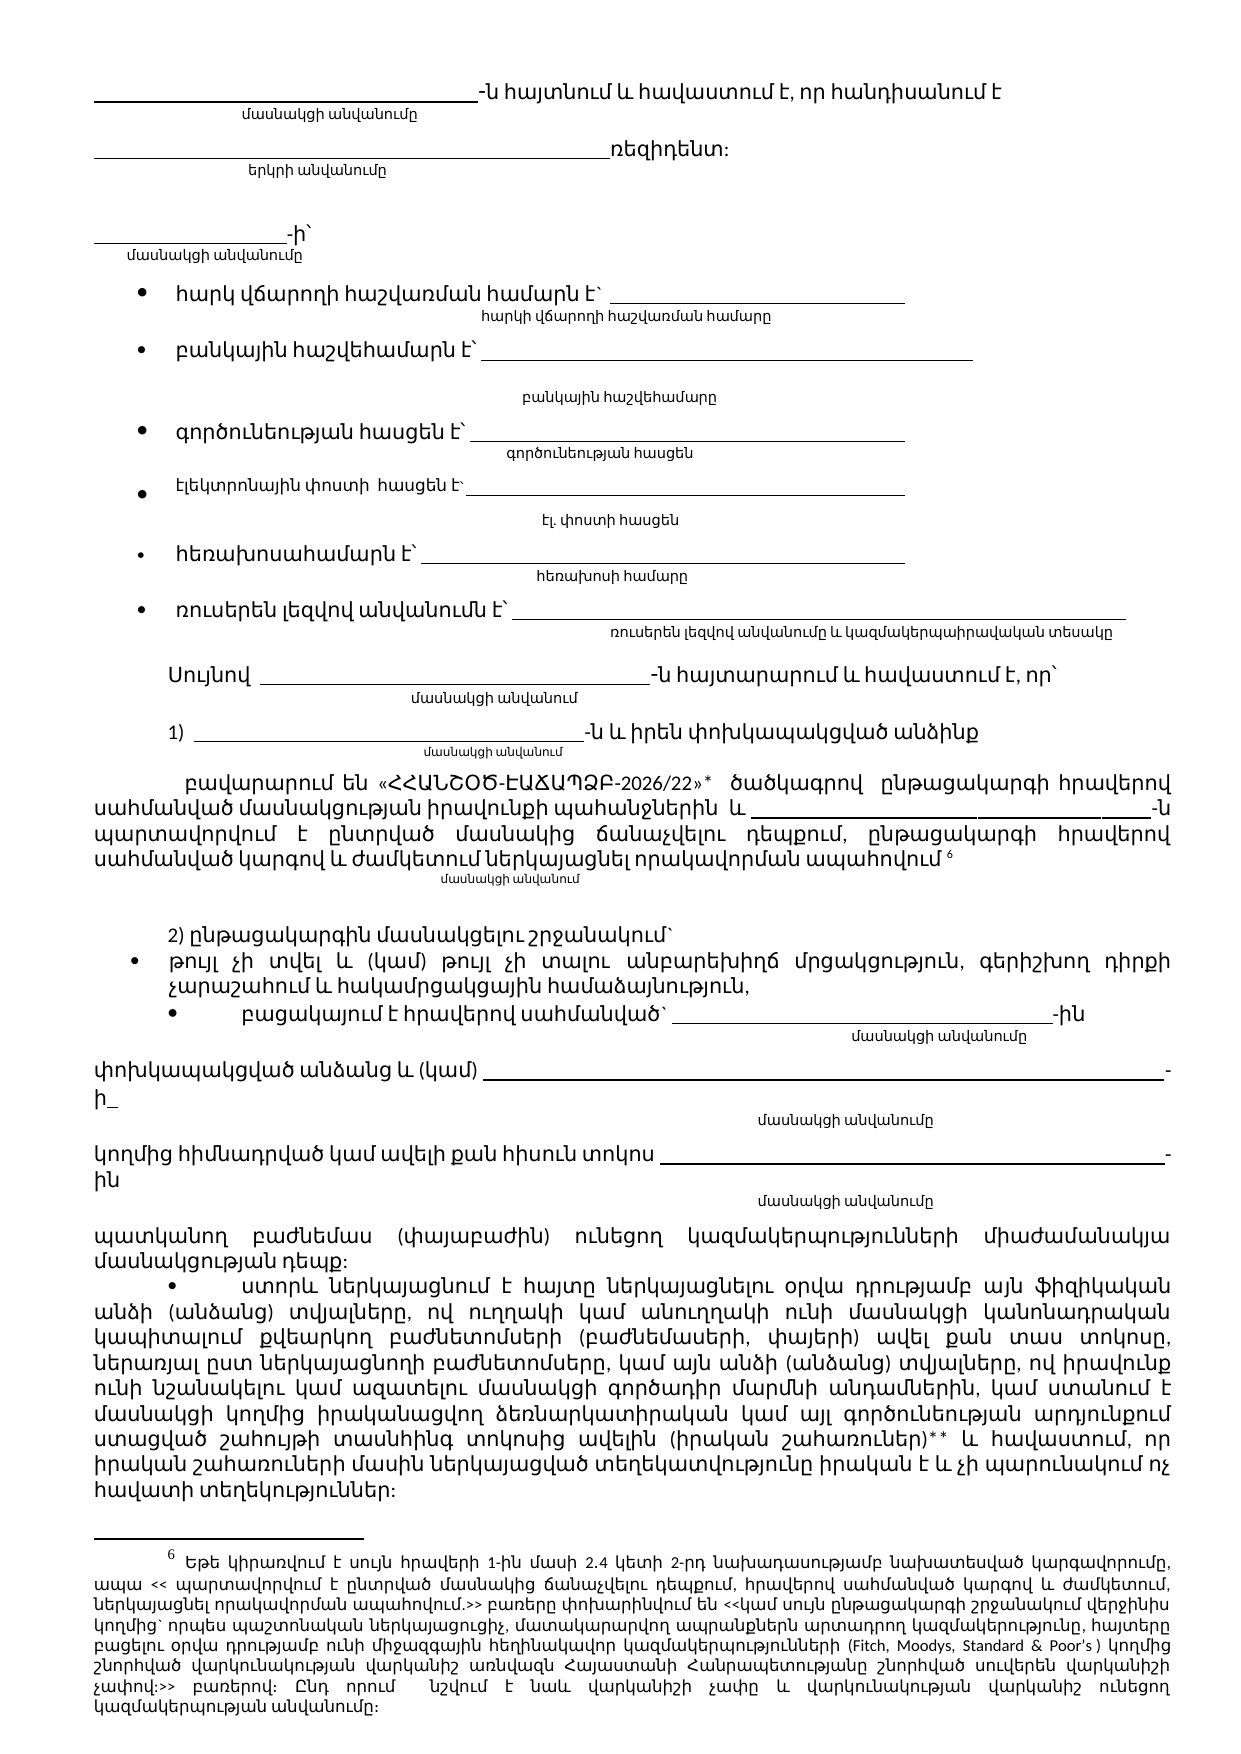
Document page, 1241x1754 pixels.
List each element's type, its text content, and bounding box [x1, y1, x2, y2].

text հեռախոսի համարը [462, 567, 1171, 597]
text 2) ընթացակարգին մասնակցելու շրջանակում` [94, 923, 1171, 948]
text -ի՝ [94, 221, 1171, 246]
text մասնակցի անվանումը [94, 1192, 1171, 1223]
text բանկային հաշվեհամարը [94, 388, 1171, 419]
text ռեզիդենտ: [94, 136, 1171, 161]
list գործունեության հասցեն է՝ [138, 419, 1171, 445]
text մասնակցի անվանումը [94, 1111, 1171, 1141]
text էլ. փոստի հասցեն [94, 511, 1171, 541]
text գործունեության հասցեն [94, 445, 1171, 475]
text Սույնով -ն հայտարարում և հավաստում է, որ՝ [94, 658, 1171, 689]
text -ն հայտնում և հավաստում է, որ հանդիսանում է [94, 75, 1171, 106]
list թույլ չի տվել և (կամ) թույլ չի տալու անբարեխիղճ մրցակցություն, գերիշխող դիրքի չարաշահում և հակամրցակցային համաձայնություն, [131, 948, 1171, 999]
text բավարարում են «ՀՀԱՆՇՕԾ-ԷԱՃԱՊՁԲ-2026/22»* ծածկագրով ընթացակարգի հրավերով սահմանված մասնակցության իրավունքի պահանջներին և -ն պարտավորվում է ընտրված մասնակից ճանաչվելու դեպքում, ընթացակարգի հրավերով սահմանված կարգով և ժամկետում ներկայացնել որակավորման ապահովում [94, 770, 1171, 872]
list ռուսերեն լեզվով անվանումն է՝ [138, 597, 1171, 623]
list էլեկտրոնային փոստի հասցեն է՝ [138, 475, 1171, 511]
list հեռախոսահամարն է՝ [138, 541, 1171, 567]
list բանկային հաշվեհամարն է՝ [138, 338, 1171, 388]
text մասնակցի անվանում [94, 689, 1171, 719]
text ռուսերեն լեզվով անվանումը և կազմակերպաիրավական տեսակը [536, 623, 1171, 653]
text 1) -ն և իրեն փոխկապակցված անձինք [94, 719, 1171, 745]
text երկրի անվանումը [94, 161, 1171, 192]
text մասնակցի անվանում [94, 745, 1171, 770]
text պատկանող բաժնեմաս (փայաբաժին) ունեցող կազմակերպությունների միաժամանակյա մասնակցության դեպք: [94, 1223, 1171, 1274]
text հարկի վճարողի հաշվառման համարը [94, 307, 1171, 338]
text մասնակցի անվանումը [94, 246, 1171, 277]
text կողմից հիմնադրված կամ ավելի քան հիսուն տոկոս -ին [94, 1141, 1171, 1192]
text մասնակցի անվանումը [94, 1027, 1171, 1057]
text մասնակցի անվանում [94, 872, 1171, 897]
text փոխկապակցված անձանց և (կամ) -ի [94, 1057, 1171, 1111]
text մասնակցի անվանումը [94, 106, 1171, 136]
list բացակայում է հրավերով սահմանված` -ին [94, 999, 1171, 1027]
list ստորև ներկայացնում է հայտը ներկայացնելու օրվա դրությամբ այն ֆիզիկական անձի (անձանց) տվյալները, ով ուղղակի կամ անուղղակի ունի մասնակցի կանոնադրական կապիտալում քվեարկող բաժնետոմսերի (բաժնեմասերի, փայերի) ավել քան տաս տոկոսը, ներառյալ ըստ ներկայացնողի բաժնետոմսերը, կամ այն անձի (անձանց) տվյալները, ով իրավունք ունի նշանակելու կամ ազատելու մասնակցի գործադիր մարմնի անդամներին, կամ ստանում է մասնակցի կողմից իրականացվող ձեռնարկատիրական կամ այլ գործունեության արդյունքում ստացված շահույթի տասնհինգ տոկոսից ավելին (իրական շահառուներ)** և հավաստում, որ իրական շահառուների մասին ներկայացված տեղեկատվությունը իրական է և չի պարունակում ոչ հավատի տեղեկություններ: [94, 1274, 1171, 1502]
list հարկ վճարողի հաշվառման համարն է` [138, 277, 1171, 307]
